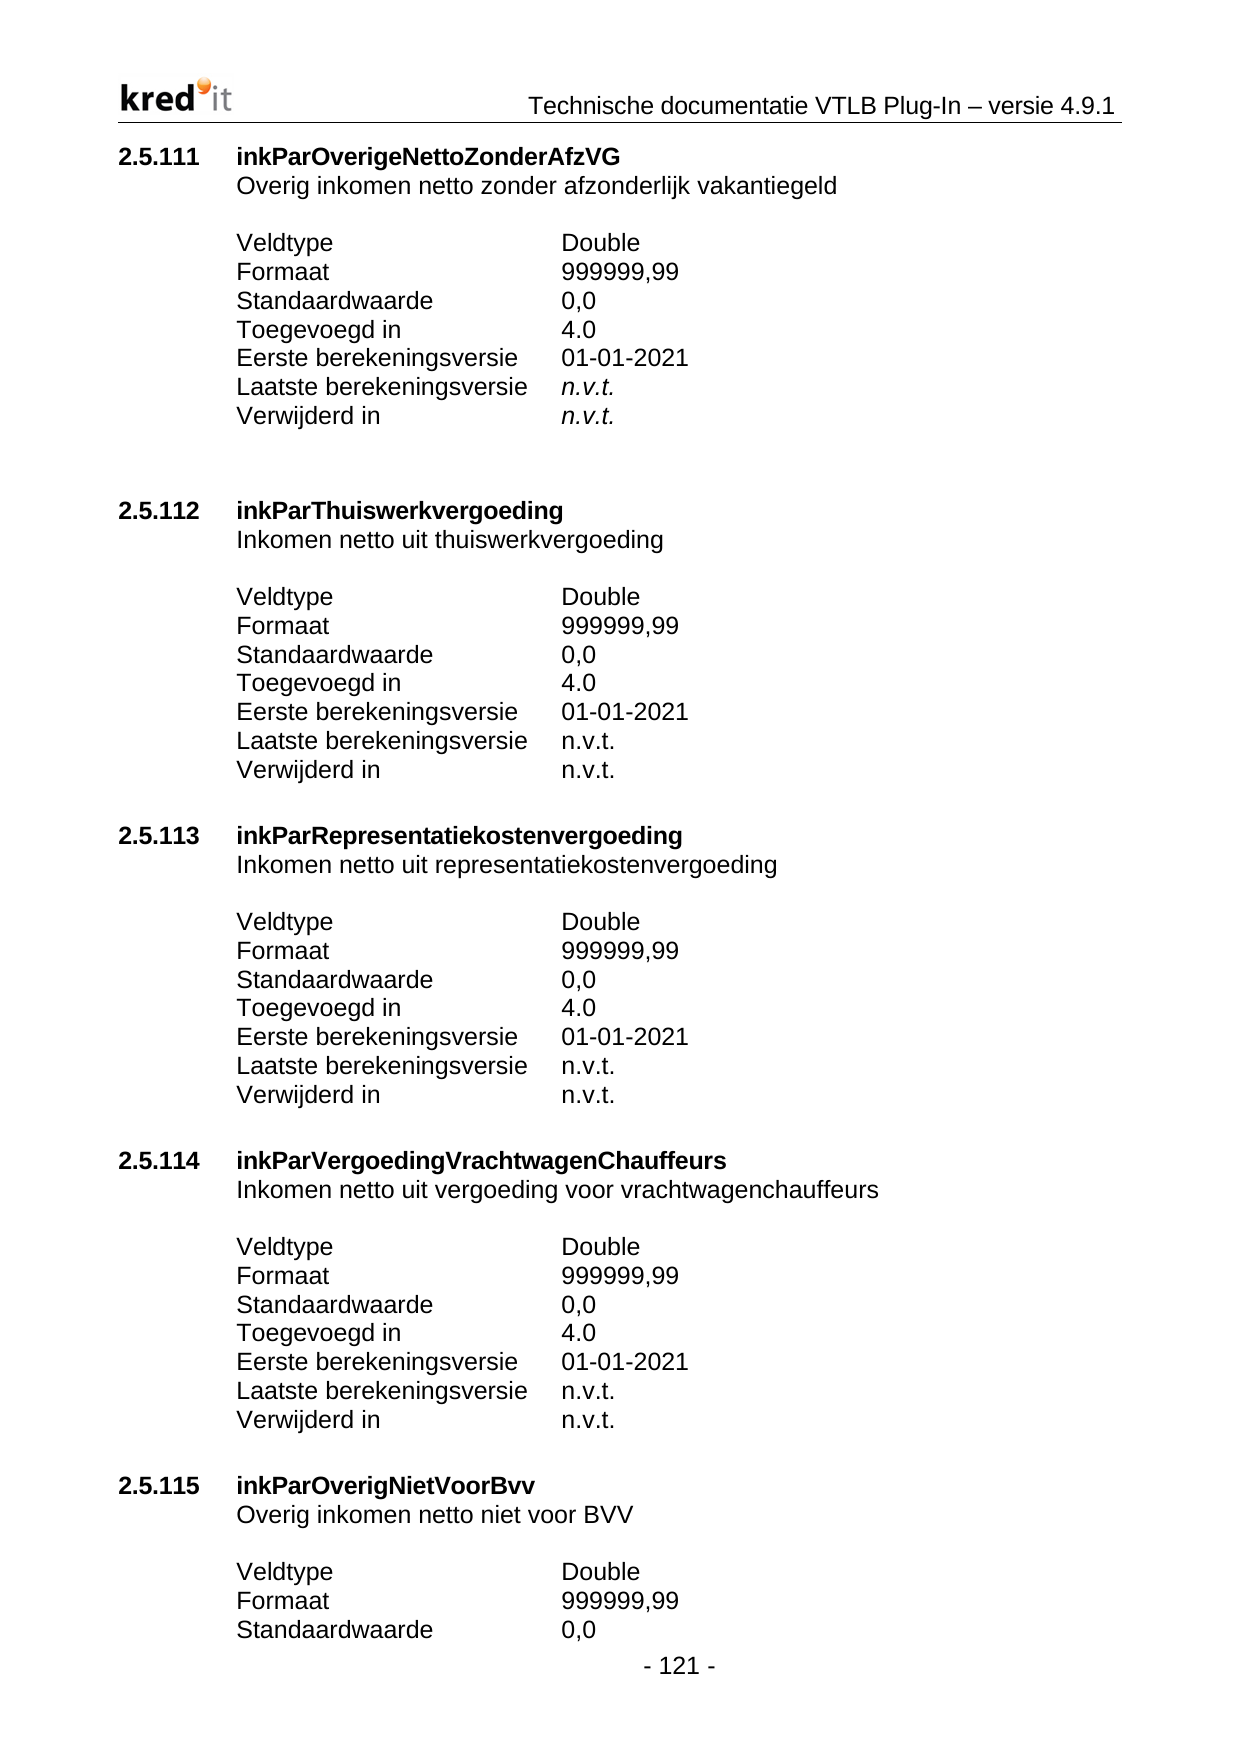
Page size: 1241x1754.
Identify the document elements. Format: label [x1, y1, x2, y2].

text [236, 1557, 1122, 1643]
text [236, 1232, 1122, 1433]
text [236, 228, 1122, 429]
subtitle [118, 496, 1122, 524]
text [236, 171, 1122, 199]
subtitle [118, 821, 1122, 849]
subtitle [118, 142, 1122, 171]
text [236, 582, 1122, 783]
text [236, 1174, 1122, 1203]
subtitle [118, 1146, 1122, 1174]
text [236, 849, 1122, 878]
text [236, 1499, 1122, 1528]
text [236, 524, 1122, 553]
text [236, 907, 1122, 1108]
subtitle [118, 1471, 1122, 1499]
picture [118, 73, 234, 115]
